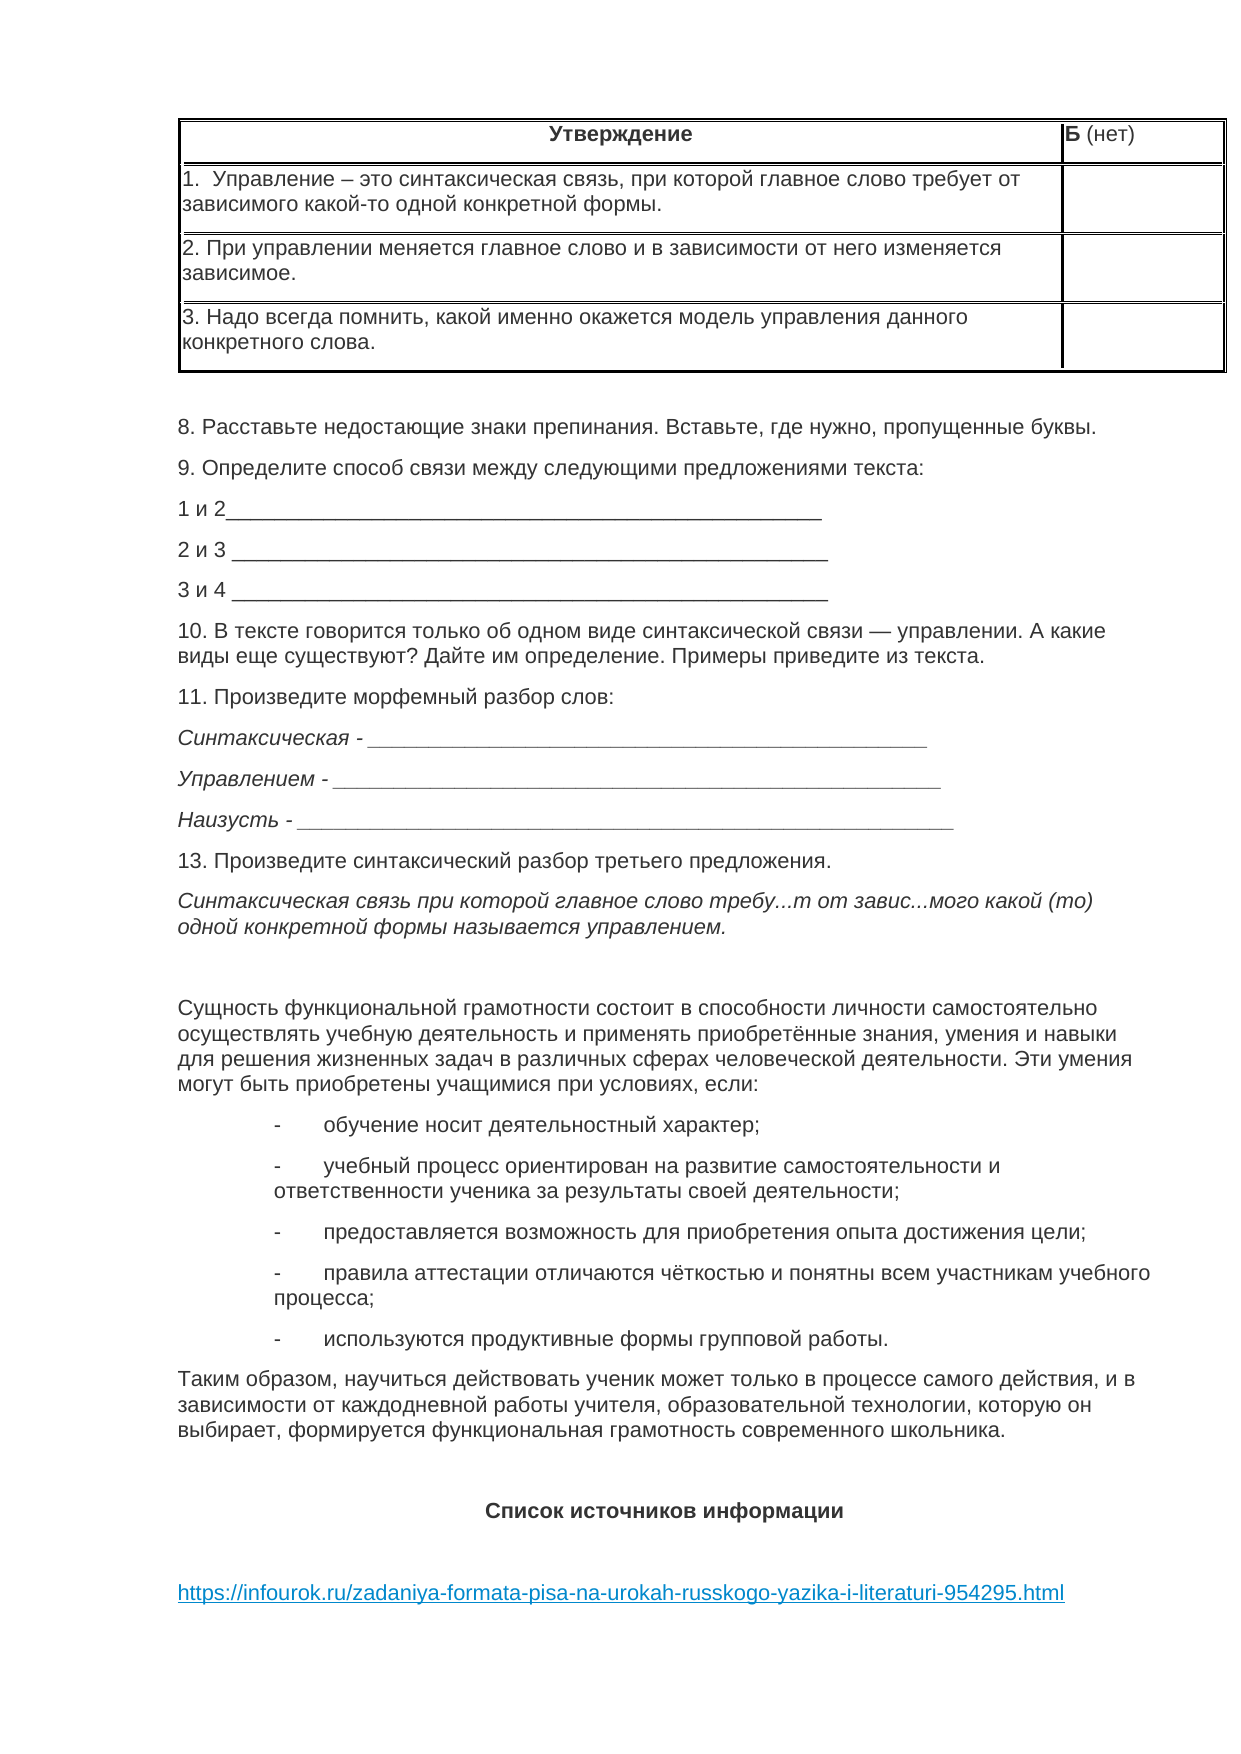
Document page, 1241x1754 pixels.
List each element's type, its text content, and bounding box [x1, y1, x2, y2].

table_cell [1064, 162, 1224, 231]
table_cell 2. При управлении меняется главное слово и в зависимости от него изменяется зависимое. [181, 231, 1061, 301]
table_header Утверждение [181, 122, 1062, 162]
text Таким образом, научиться действовать ученик может только в процессе самого действия, и в зависимости от каждодневной работы учителя, образовательной технологии, которую он выбирает, формируется функциональная грамотность современного школьника. [177, 1366, 1152, 1442]
table_cell 3. Надо всегда помнить, какой именно окажется модель управления данного конкретного слова. [180, 301, 1062, 370]
text - используются продуктивные формы групповой работы. [274, 1326, 1152, 1351]
table_cell 1. Управление – это синтаксическая связь, при которой главное слово требует от зависимого какой-то одной конкретной формы. [181, 162, 1061, 231]
table_cell [1064, 231, 1224, 301]
text Управлением - __________________________________________________ [177, 766, 1152, 791]
text 11. Произведите морфемный разбор слов: [177, 684, 1152, 709]
text 13. Произведите синтаксический разбор третьего предложения. [177, 848, 1152, 873]
text - предоставляется возможность для приобретения опыта достижения цели; [274, 1219, 1152, 1244]
text https://infourok.ru/zadaniya-formata-pisa-na-urokah-russkogo-yazika-i-literaturi-954295.html [177, 1580, 1152, 1605]
text Список источников информации [177, 1498, 1152, 1524]
text 1 и 2_________________________________________________ [177, 496, 1152, 521]
text 10. В тексте говорится только об одном виде синтаксической связи — управлении. А какие виды еще существуют? Дайте им определение. Примеры приведите из текста. [177, 618, 1152, 669]
text 2 и 3 _________________________________________________ [177, 537, 1152, 562]
text 8. Расставьте недостающие знаки препинания. Вставьте, где нужно, пропущенные буквы. [177, 414, 1152, 439]
text Синтаксическая - ______________________________________________ [177, 725, 1152, 750]
table_cell [1062, 301, 1225, 370]
text Синтаксическая связь при которой главное слово требу...т от завис...мого какой (то) одной конкретной формы называется управлением. [177, 888, 1152, 939]
text Наизусть - ______________________________________________________ [177, 807, 1152, 832]
text - правила аттестации отличаются чёткостью и понятны всем участникам учебного процесса; [274, 1259, 1152, 1310]
text 3 и 4 _________________________________________________ [177, 577, 1152, 603]
text - учебный процесс ориентирован на развитие самостоятельности и ответственности ученика за результаты своей деятельности; [274, 1153, 1152, 1203]
table_header А (да) Б (нет) [1062, 122, 1223, 162]
text Сущность функциональной грамотности состоит в способности личности самостоятельно осуществлять учебную деятельность и применять приобретённые знания, умения и навыки для решения жизненных задач в различных сферах человеческой деятельности. Эти умения могут быть приобретены учащимися при условиях, если: [177, 995, 1152, 1096]
text 9. Определите способ связи между следующими предложениями текста: [177, 455, 1152, 480]
text - обучение носит деятельностный характер; [274, 1112, 1152, 1137]
